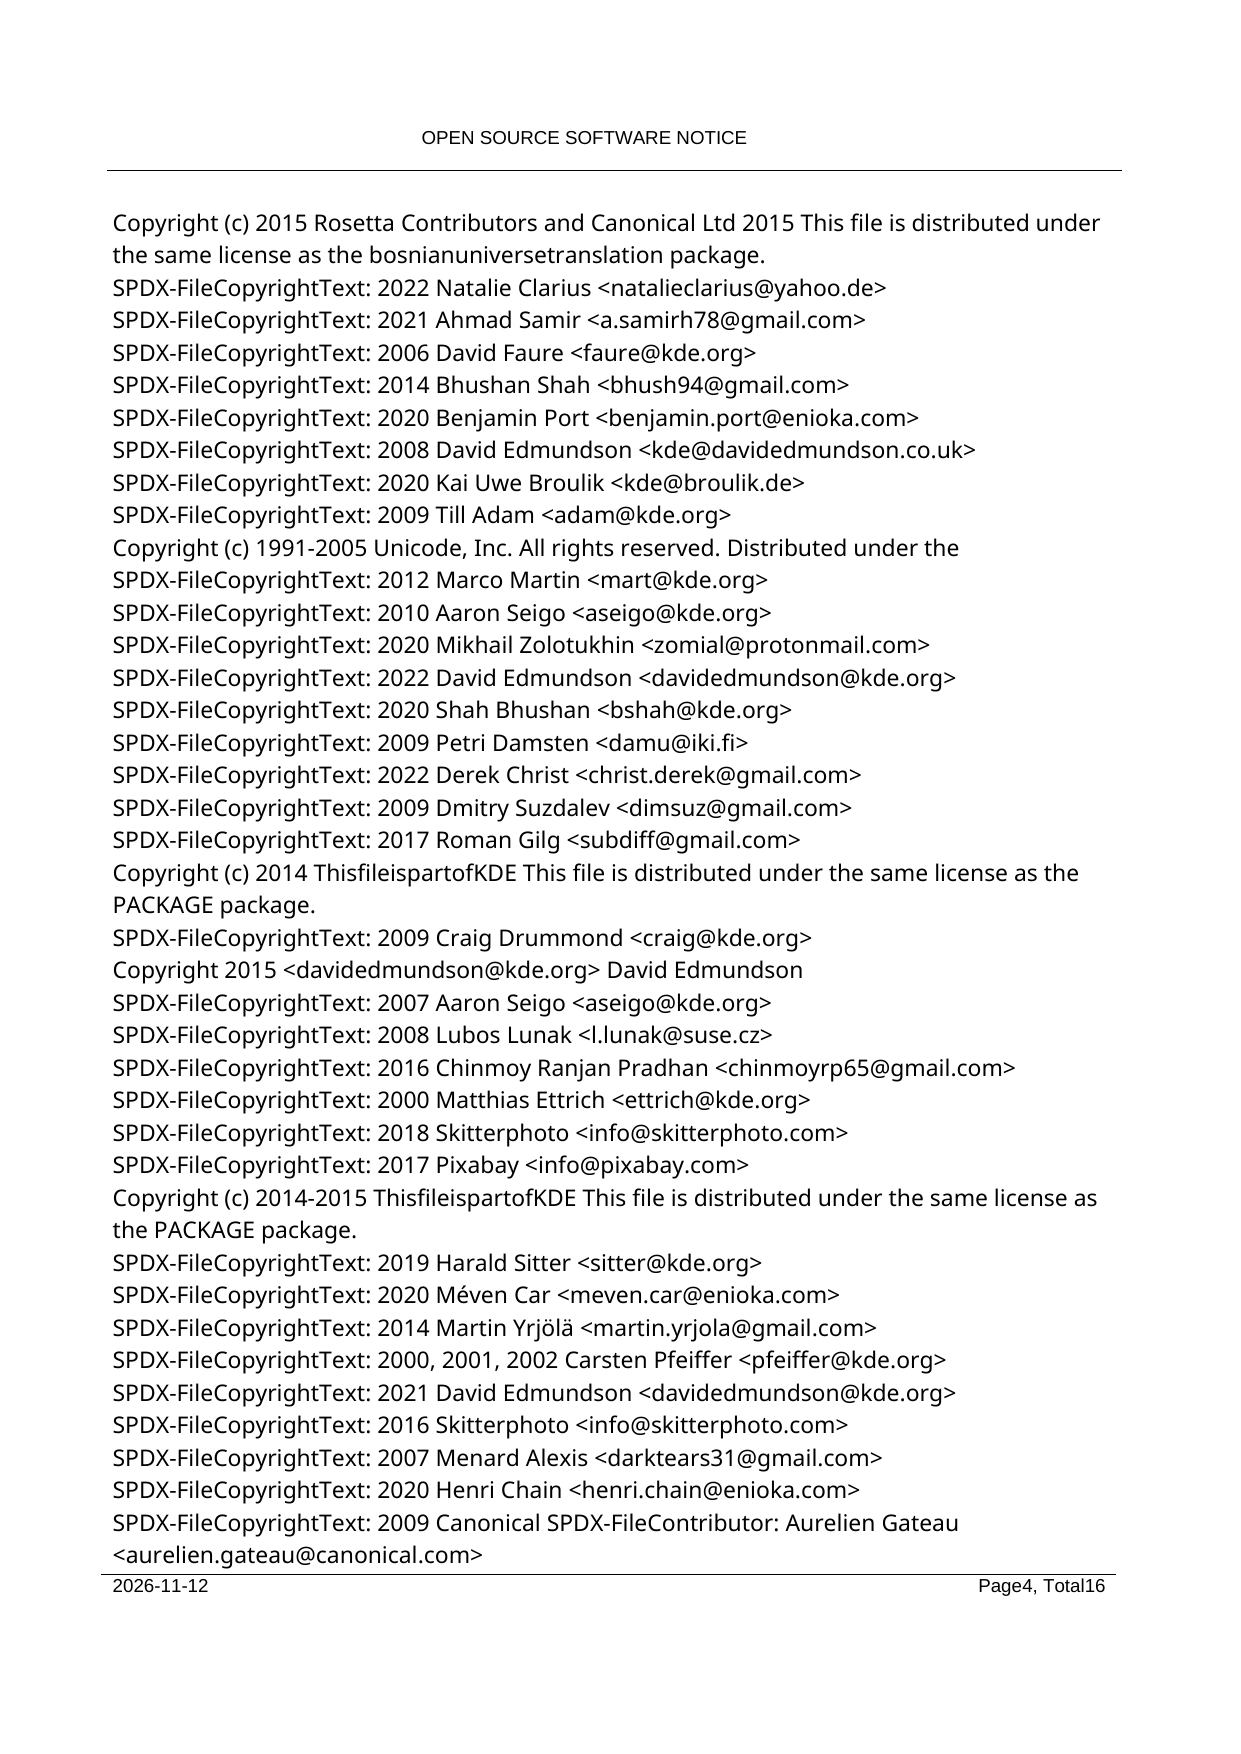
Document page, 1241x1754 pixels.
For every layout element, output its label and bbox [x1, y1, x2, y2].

text [112, 206, 1128, 1571]
